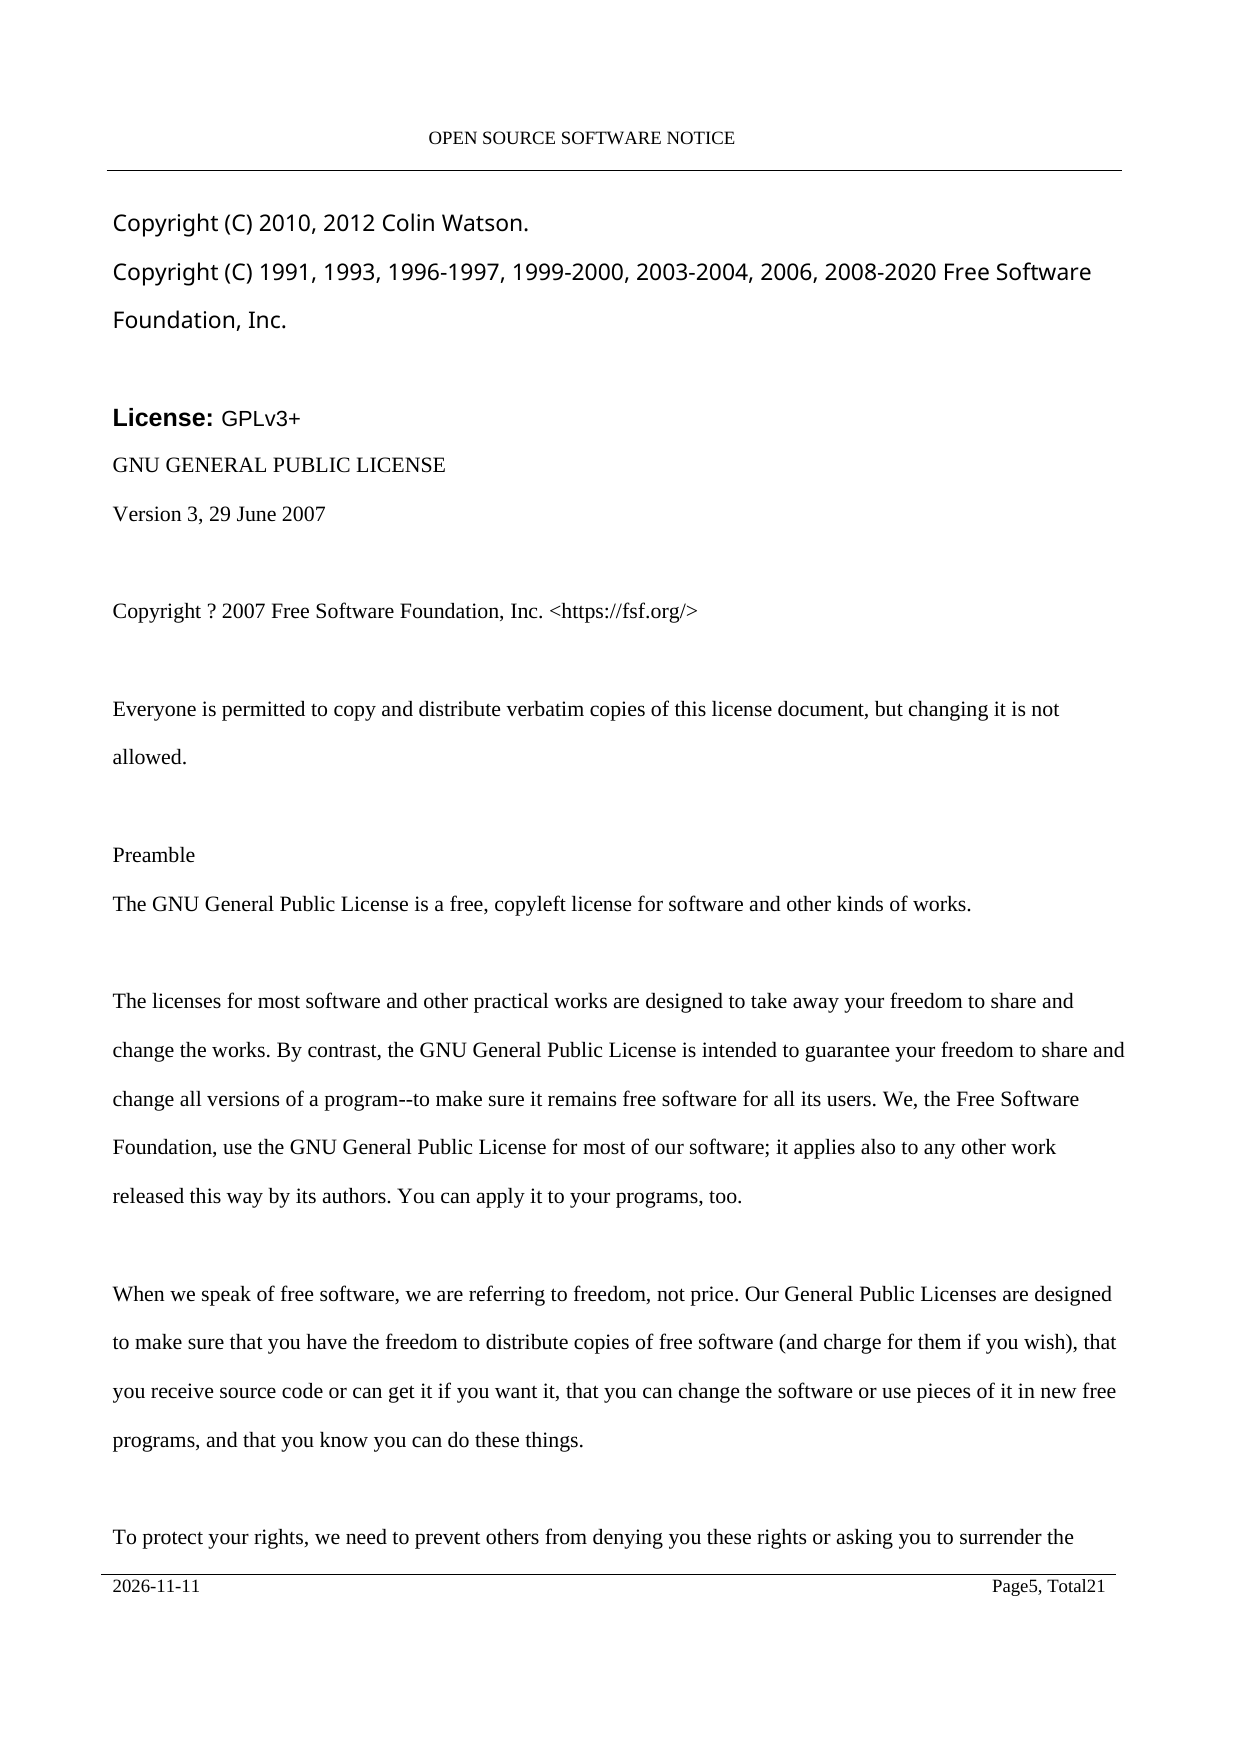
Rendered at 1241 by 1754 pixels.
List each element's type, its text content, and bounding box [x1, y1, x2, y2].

text License: GPLv3+ [112, 401, 1128, 434]
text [112, 448, 1128, 1553]
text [112, 206, 1128, 385]
